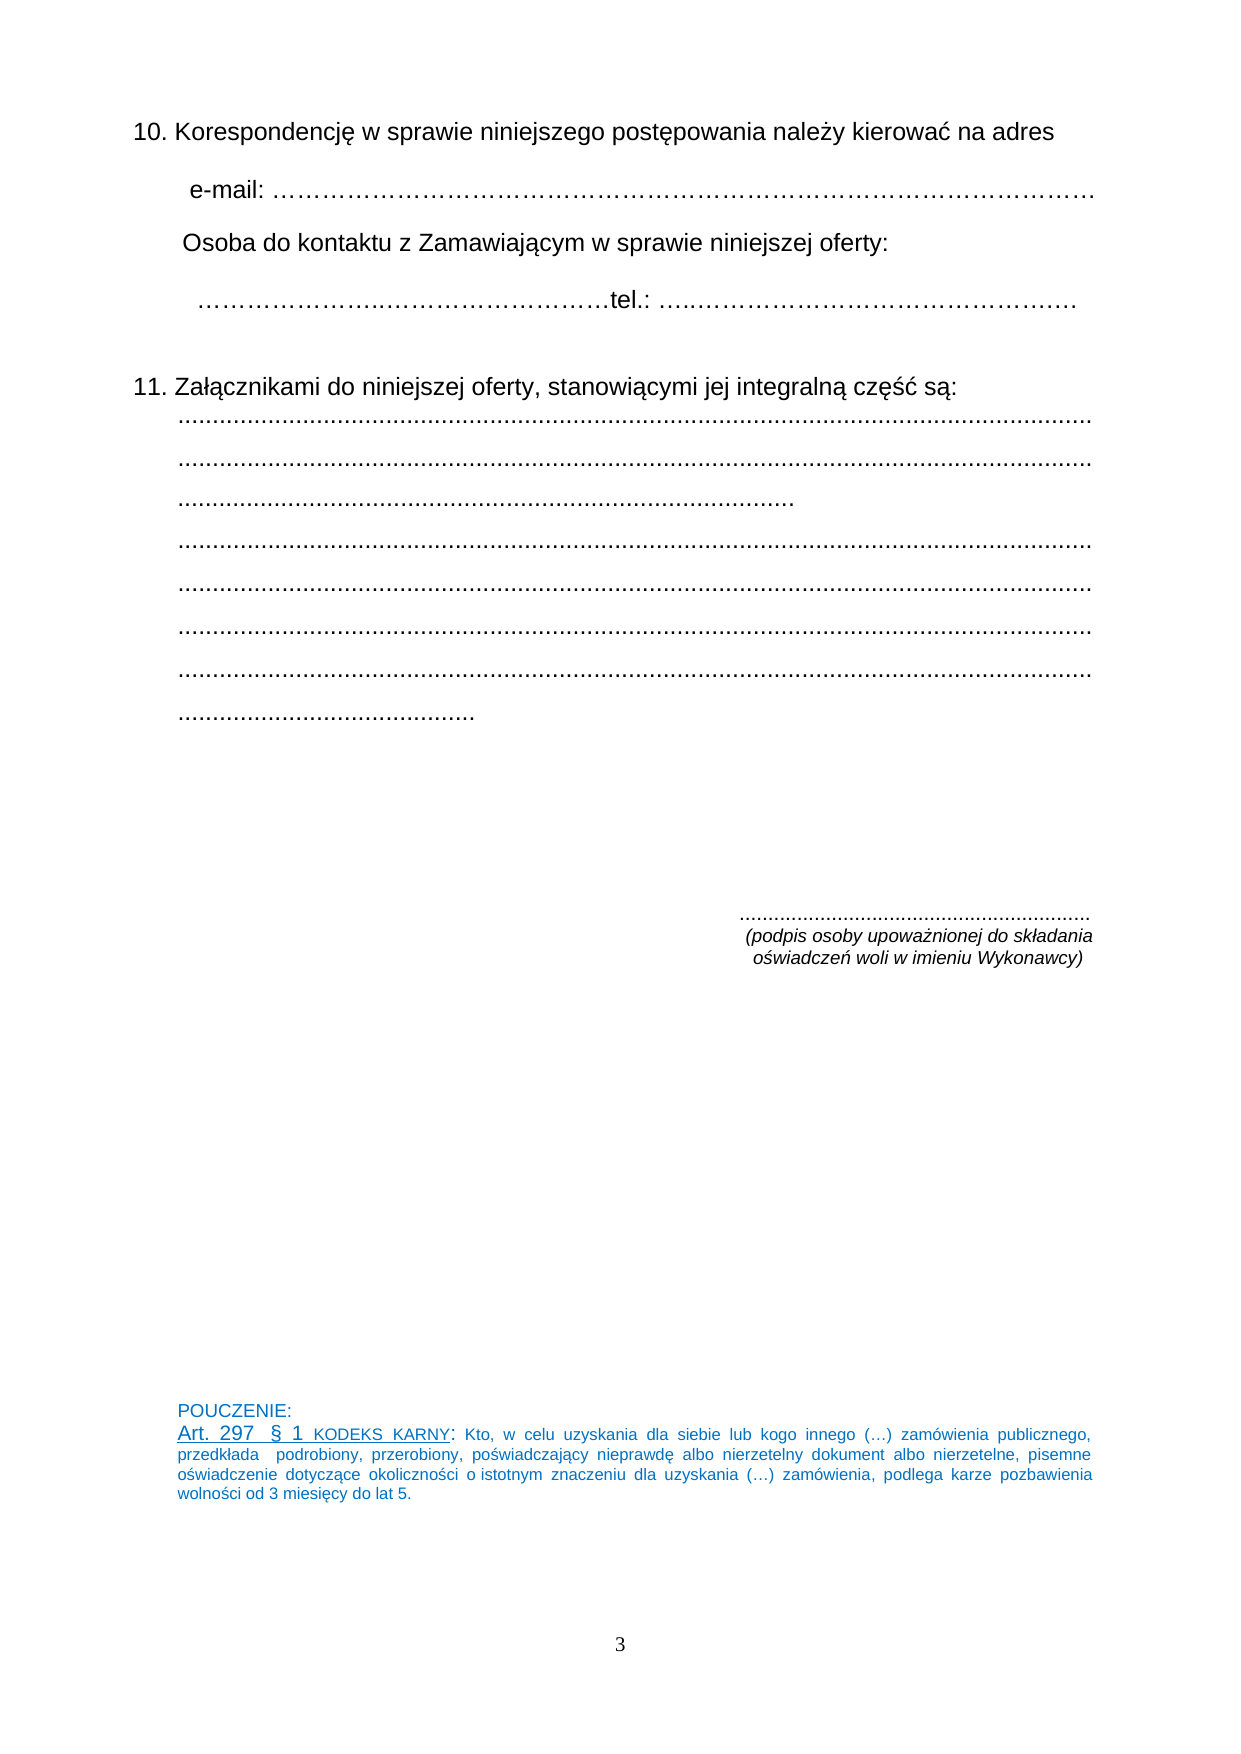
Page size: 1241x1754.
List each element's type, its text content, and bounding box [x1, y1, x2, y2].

text ............................................................. [148, 901, 1093, 925]
text ........................................................................................................................................................................................................................................................................................................................................................................................................................................................................................................................................................................................... [177, 486, 1097, 726]
text Art. 297 § 1 kodeks karny: Kto, w celu uzyskania dla siebie lub kogo innego (…) zamówienia publicznego, przedkłada podrobiony, przerobiony, poświadczający nieprawdę albo nierzetelny dokument albo nierzetelne, pisemne oświadczenie dotyczące okoliczności o istotnym znaczeniu dla uzyskania (…) zamówienia, podlega karze pozbawienia wolności od 3 miesięcy do lat 5. [177, 1421, 1093, 1503]
text Osoba do kontaktu z Zamawiającym w sprawie niniejszej oferty: [148, 228, 1098, 256]
text POUCZENIE: [177, 1399, 1093, 1421]
text 10. Korespondencję w sprawie niniejszego postępowania należy kierować na adres [133, 117, 1098, 146]
text (podpis osoby upoważnionej do składania [148, 925, 1093, 947]
text e-mail: ……………………………………………………………………………………… [148, 175, 1098, 204]
list oświadczeń woli w imieniu Wykonawcy) [192, 947, 1093, 968]
text …………………..………………………tel.: …..…………………………………….… [148, 285, 1098, 314]
text ........................................................................................................................................................................................................................................................................ [177, 400, 1097, 472]
text 11. Załącznikami do niniejszej oferty, stanowiącymi jej integralną część są: [133, 371, 1098, 400]
